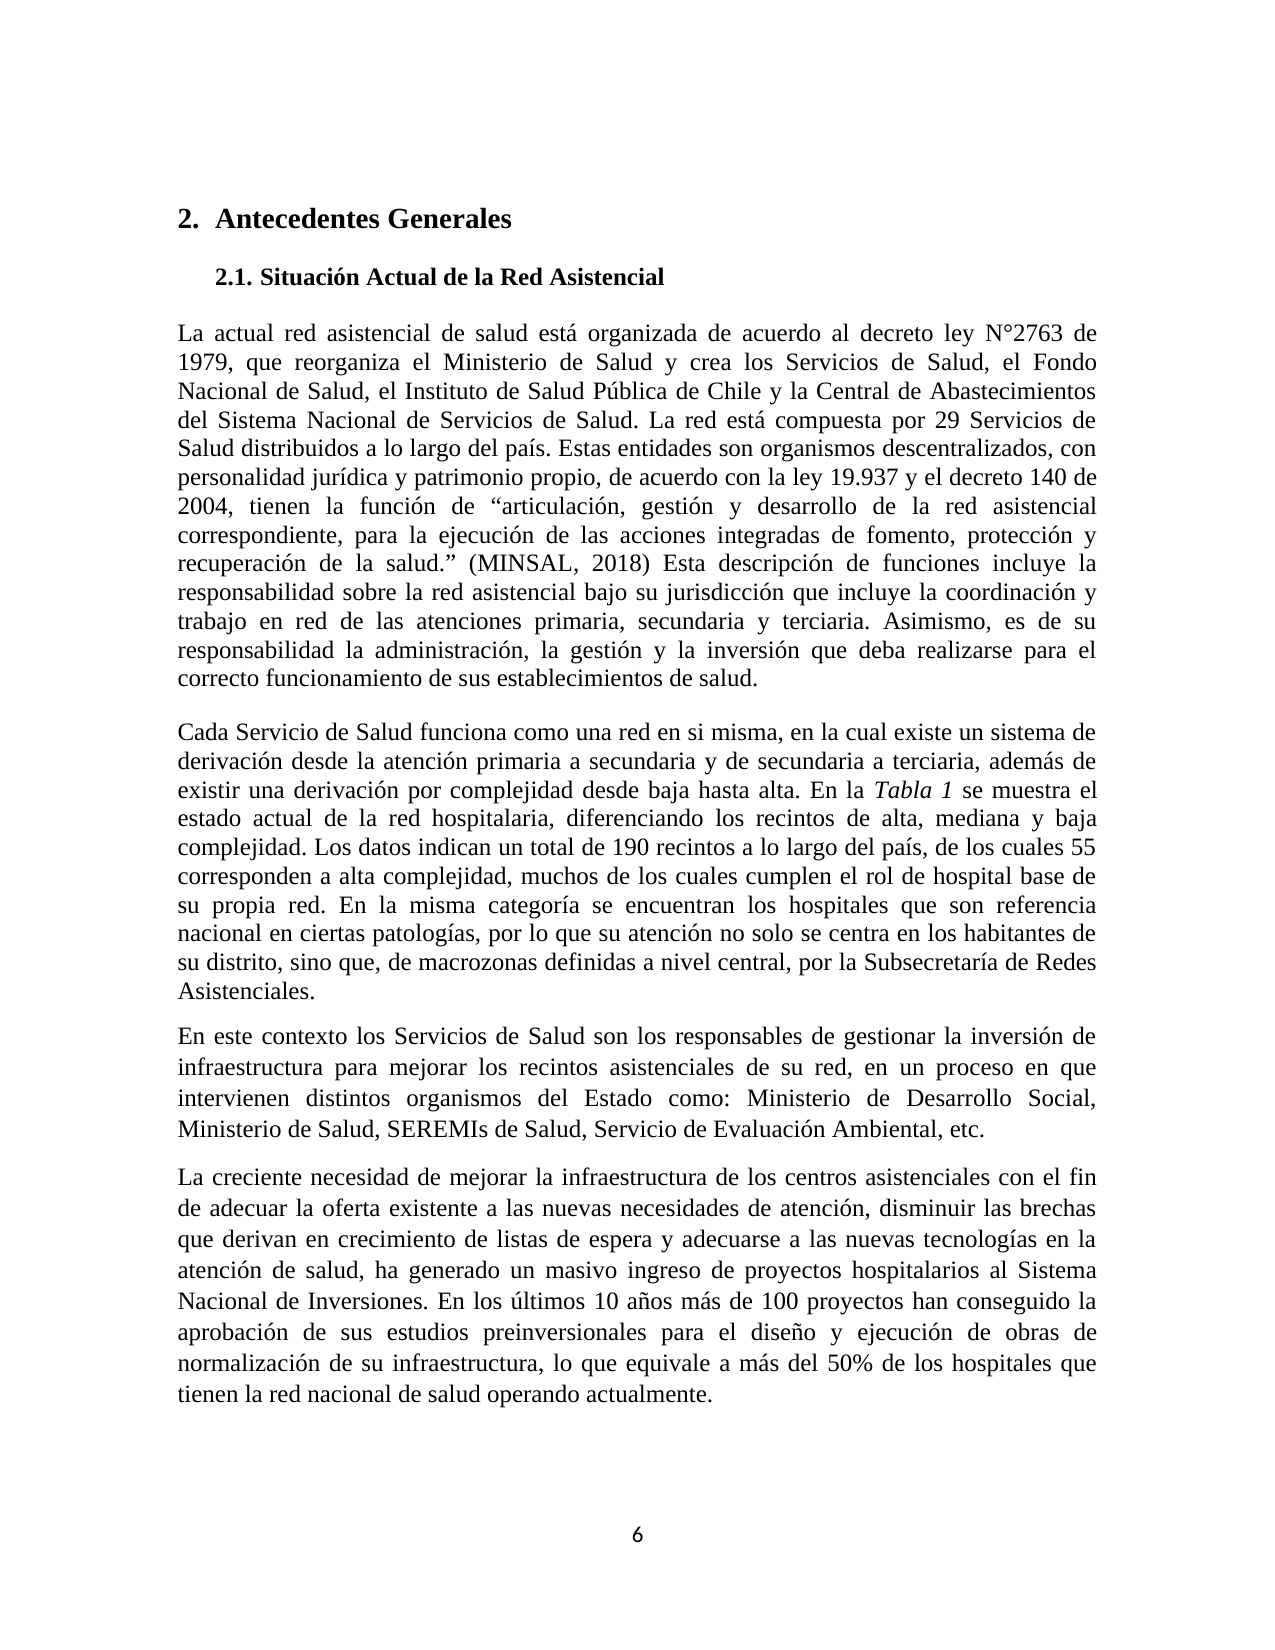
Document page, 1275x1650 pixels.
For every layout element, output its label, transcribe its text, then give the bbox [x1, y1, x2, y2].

text Cada Servicio de Salud funciona como una red en si misma, en la cual existe un sistema de derivación desde la atención primaria a secundaria y de secundaria a terciaria, además de existir una derivación por complejidad desde baja hasta alta. En la Tabla 1 se muestra el estado actual de la red hospitalaria, diferenciando los recintos de alta, mediana y baja complejidad. Los datos indican un total de 190 recintos a lo largo del país, de los cuales 55 corresponden a alta complejidad, muchos de los cuales cumplen el rol de hospital base de su propia red. En la misma categoría se encuentran los hospitales que son referencia nacional en ciertas patologías, por lo que su atención no solo se centra en los habitantes de su distrito, sino que, de macrozonas definidas a nivel central, por la Subsecretaría de Redes Asistenciales. [177, 717, 1098, 1005]
text La creciente necesidad de mejorar la infraestructura de los centros asistenciales con el fin de adecuar la oferta existente a las nuevas necesidades de atención, disminuir las brechas que derivan en crecimiento de listas de espera y adecuarse a las nuevas tecnologías en la atención de salud, ha generado un masivo ingreso de proyectos hospitalarios al Sistema Nacional de Inversiones. En los últimos 10 años más de 100 proyectos han conseguido la aprobación de sus estudios preinversionales para el diseño y ejecución de obras de normalización de su infraestructura, lo que equivale a más del 50% de los hospitales que tienen la red nacional de salud operando actualmente. [177, 1162, 1098, 1408]
text La actual red asistencial de salud está organizada de acuerdo al decreto ley N°2763 de 1979, que reorganiza el Ministerio de Salud y crea los Servicios de Salud, el Fondo Nacional de Salud, el Instituto de Salud Pública de Chile y la Central de Abastecimientos del Sistema Nacional de Servicios de Salud. La red está compuesta por 29 Servicios de Salud distribuidos a lo largo del país. Estas entidades son organismos descentralizados, con personalidad jurídica y patrimonio propio, de acuerdo con la ley 19.937 y el decreto 140 de 2004, tienen la función de “articulación, gestión y desarrollo de la red asistencial correspondiente, para la ejecución de las acciones integradas de fomento, protección y recuperación de la salud.” (MINSAL, 2018) Esta descripción de funciones incluye la responsabilidad sobre la red asistencial bajo su jurisdicción que incluye la coordinación y trabajo en red de las atenciones primaria, secundaria y terciaria. Asimismo, es de su responsabilidad la administración, la gestión y la inversión que deba realizarse para el correcto funcionamiento de sus establecimientos de salud. [177, 318, 1098, 692]
text En este contexto los Servicios de Salud son los responsables de gestionar la inversión de infraestructura para mejorar los recintos asistenciales de su red, en un proceso en que intervienen distintos organismos del Estado como: Ministerio de Desarrollo Social, Ministerio de Salud, SEREMIs de Salud, Servicio de Evaluación Ambiental, etc. [177, 1021, 1098, 1143]
text Situación Actual de la Red Asistencial [215, 262, 1098, 291]
text Antecedentes Generales [177, 201, 1098, 235]
